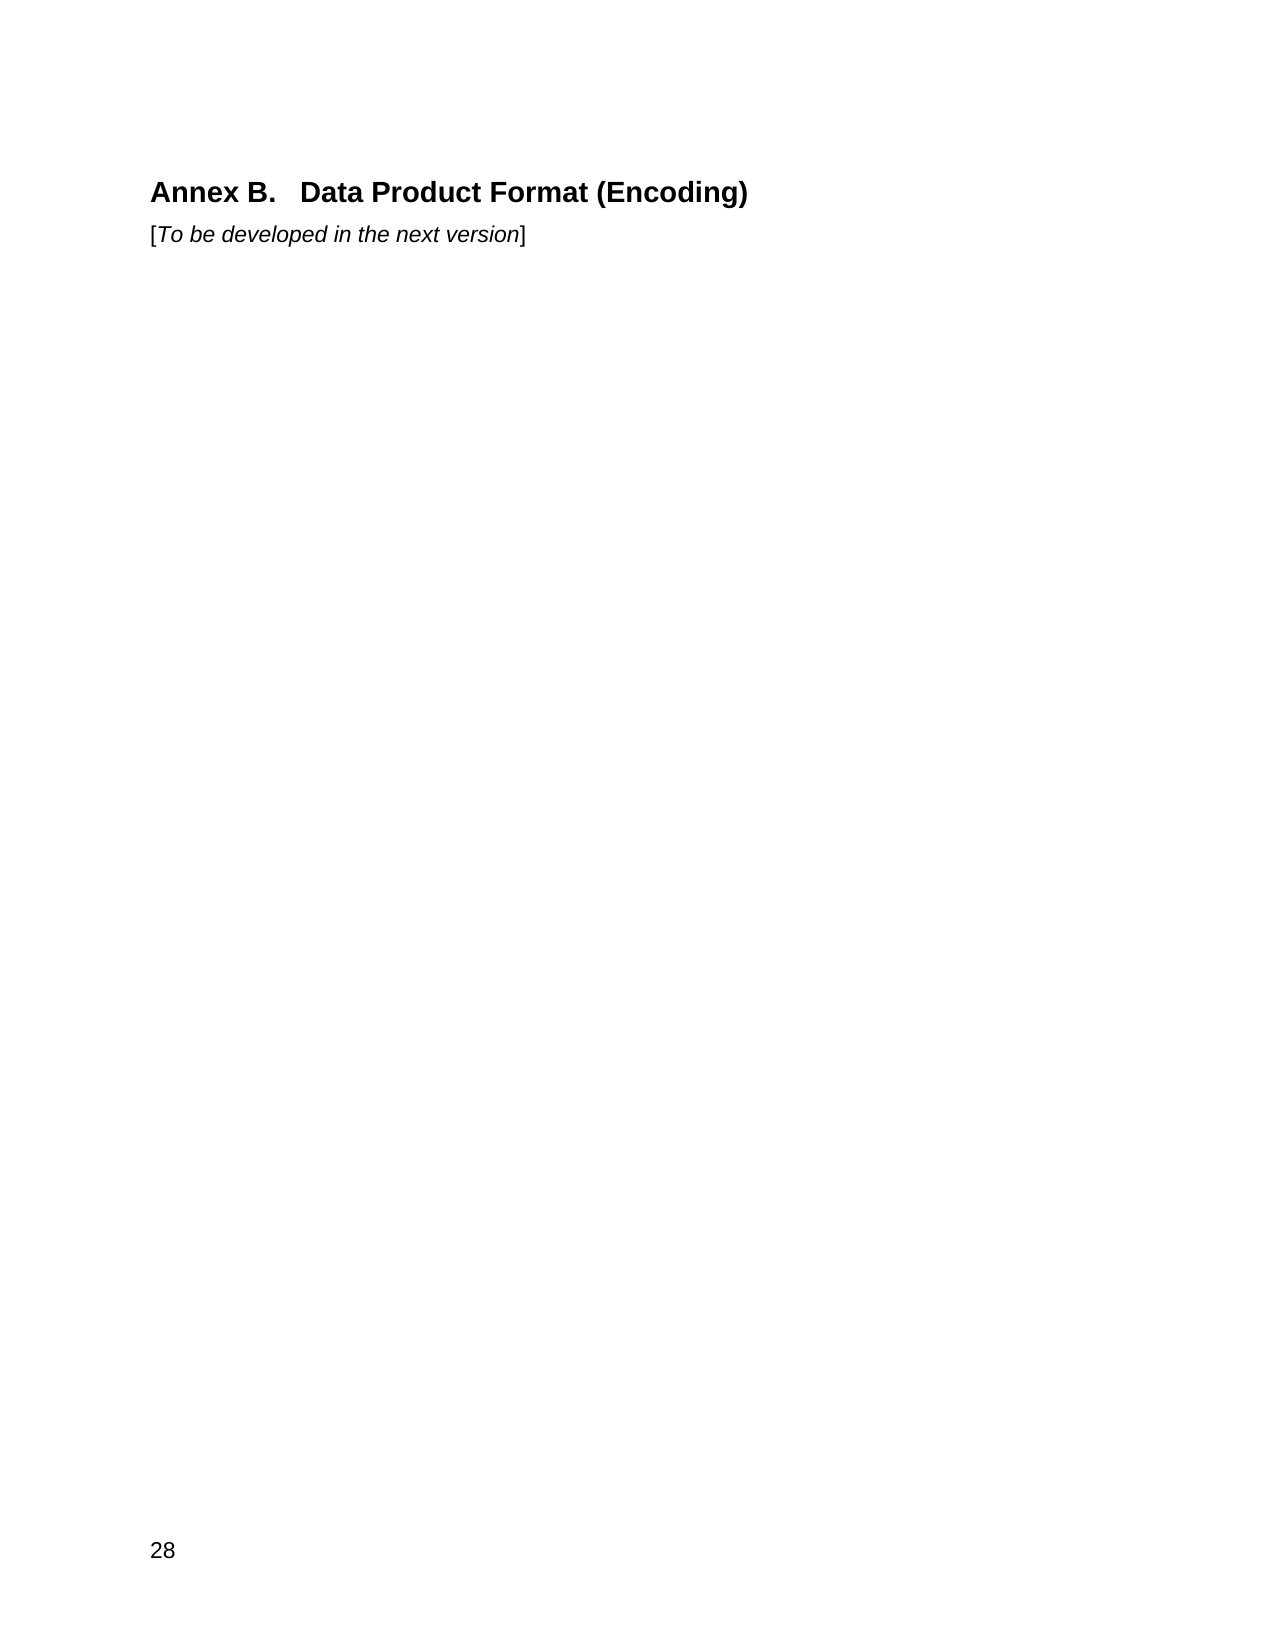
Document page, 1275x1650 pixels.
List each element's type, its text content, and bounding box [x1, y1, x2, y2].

text Data Product Format (Encoding) [150, 175, 1125, 208]
text [To be developed in the next version] [150, 221, 1125, 247]
